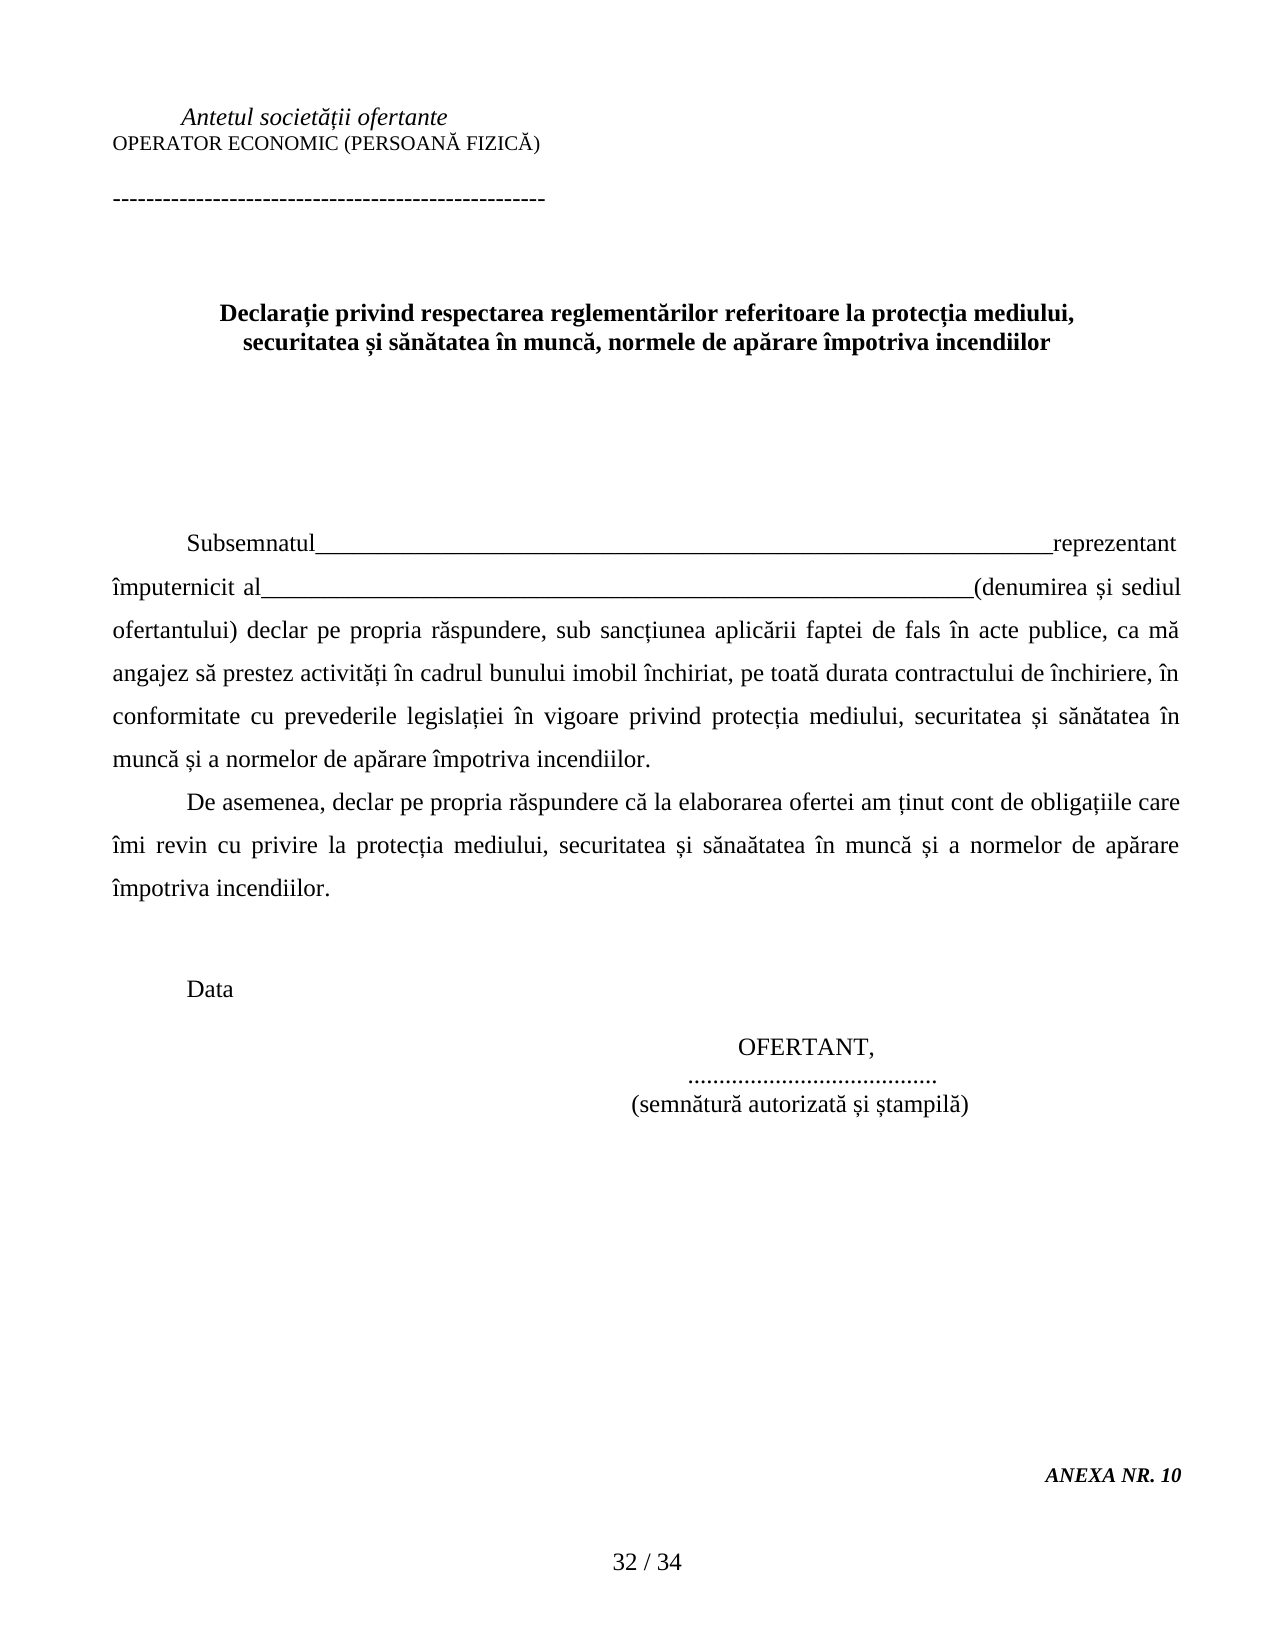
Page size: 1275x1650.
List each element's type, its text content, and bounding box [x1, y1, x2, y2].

text (semnătură autorizată și ștampilă) [112, 1089, 1181, 1118]
text Declarație privind respectarea reglementărilor referitoare la protecția mediului, [112, 298, 1181, 327]
text Antetul societății ofertante [112, 102, 1181, 131]
text ---------------------------------------------------- [112, 183, 1181, 212]
text OPERATOR ECONOMIC (PERSOANĂ FIZICĂ) [112, 131, 1181, 155]
text ........................................ [112, 1060, 1181, 1089]
text securitatea și sănătatea în muncă, normele de apărare împotriva incendiilor [112, 327, 1181, 356]
text Data [112, 974, 1181, 1003]
text ANEXA NR. 10 [112, 1463, 1181, 1487]
text OFERTANT, [112, 1032, 1181, 1060]
text Subsemnatul___________________________________________________________reprezentant împuternicit al_________________________________________________________(denumirea și sediul ofertantului) declar pe propria răspundere, sub sancțiunea aplicării faptei de fals în acte publice, ca mă angajez să prestez activități în cadrul bunului imobil închiriat, pe toată durata contractului de închiriere, în conformitate cu prevederile legislației în vigoare privind protecția mediului, securitatea și sănătatea în muncă și a normelor de apărare împotriva incendiilor. [112, 528, 1181, 773]
text De asemenea, declar pe propria răspundere că la elaborarea ofertei am ținut cont de obligațiile care îmi revin cu privire la protecția mediului, securitatea și sănaătatea în muncă și a normelor de apărare împotriva incendiilor. [112, 787, 1181, 902]
